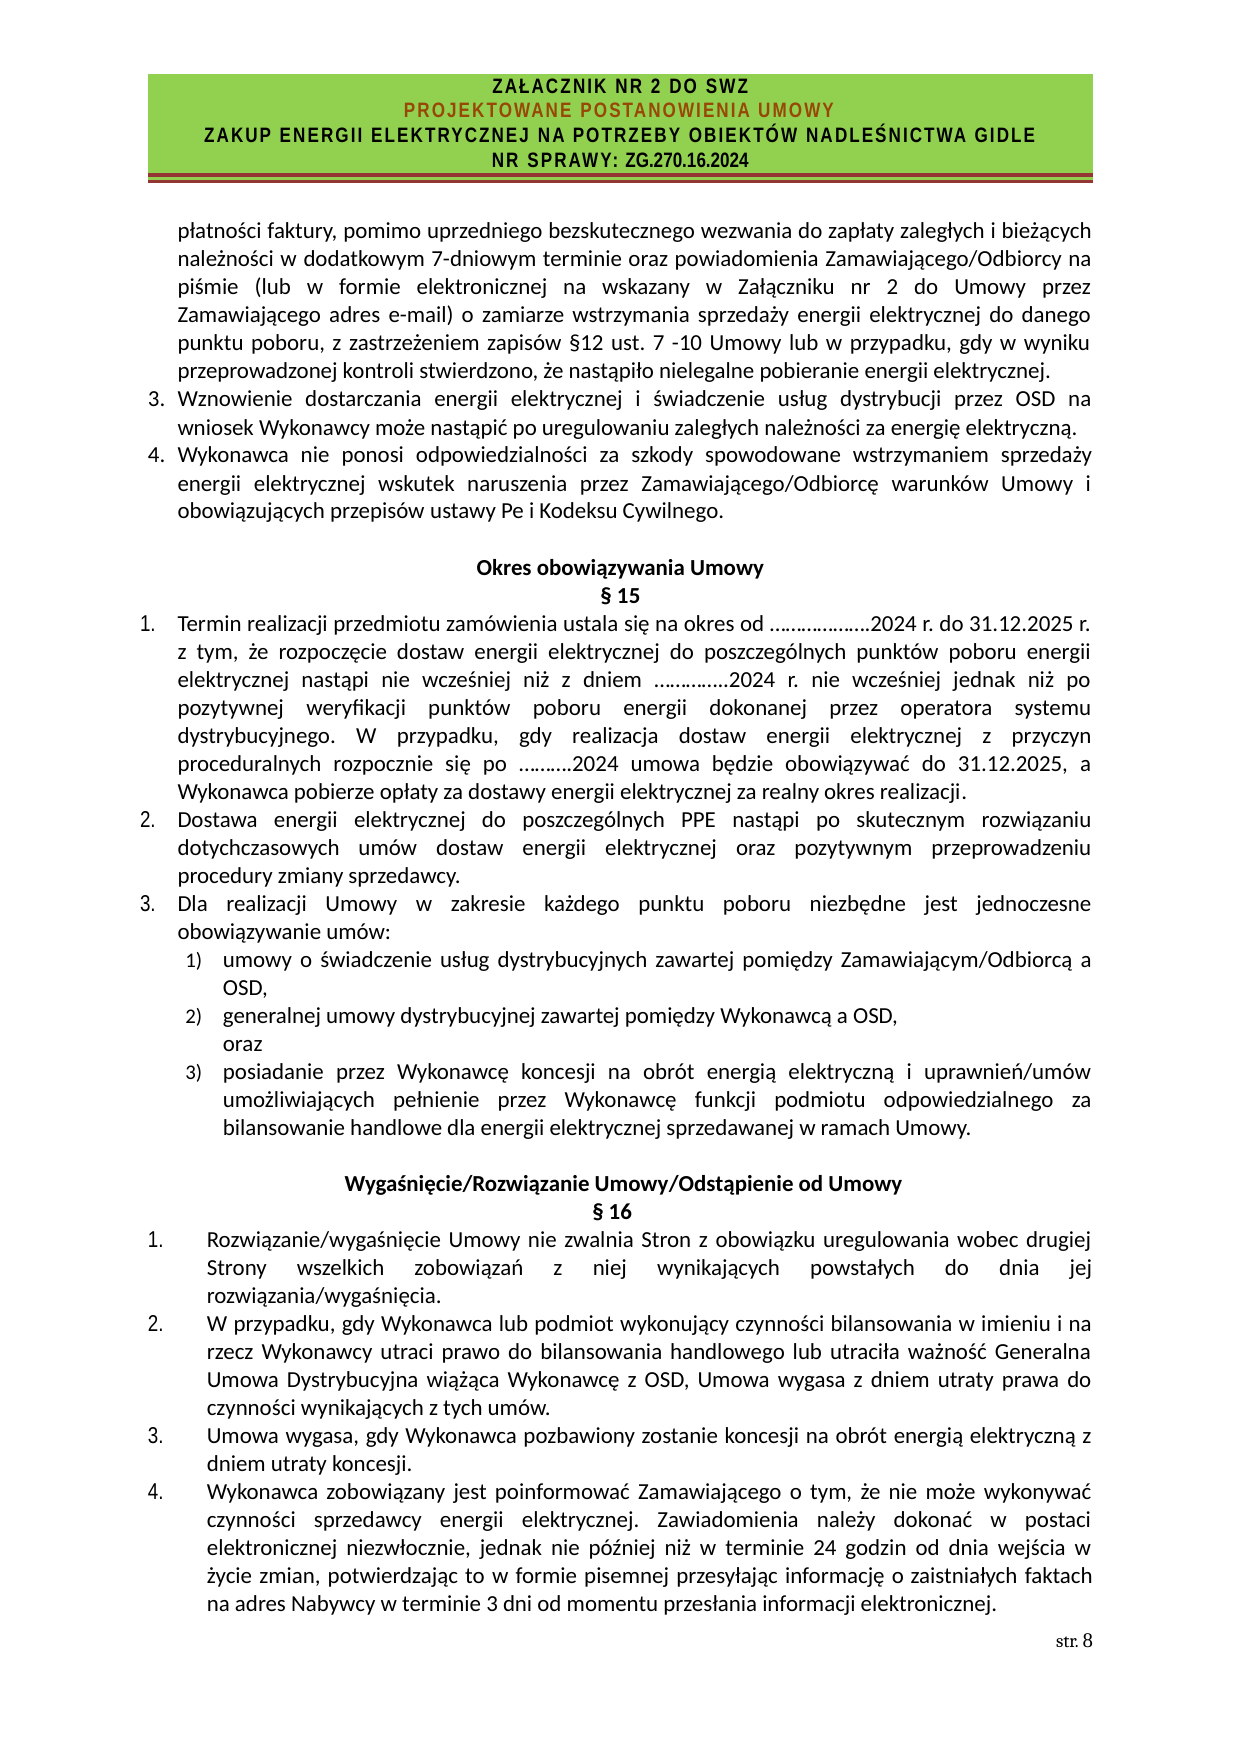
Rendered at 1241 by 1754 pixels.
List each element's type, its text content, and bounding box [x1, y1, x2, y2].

list Termin realizacji przedmiotu zamówienia ustala się na okres od ……………….2024 r. do 31.12.2025 r. z tym, że rozpoczęcie dostaw energii elektrycznej do poszczególnych punktów poboru energii elektrycznej nastąpi nie wcześniej niż z dniem …………..2024 r. nie wcześniej jednak niż po pozytywnej weryfikacji punktów poboru energii dokonanej przez operatora systemu dystrybucyjnego. W przypadku, gdy realizacja dostaw energii elektrycznej z przyczyn proceduralnych rozpocznie się po ……….2024 umowa będzie obowiązywać do 31.12.2025, a Wykonawca pobierze opłaty za dostawy energii elektrycznej za realny okres realizacji. [140, 609, 1093, 805]
list posiadanie przez Wykonawcę koncesji na obrót energią elektryczną i uprawnień/umów umożliwiających pełnienie przez Wykonawcę funkcji podmiotu odpowiedzialnego za bilansowanie handlowe dla energii elektrycznej sprzedawanej w ramach Umowy. [185, 1057, 1093, 1141]
text Okres obowiązywania Umowy [148, 553, 1093, 581]
text oraz [223, 1029, 1093, 1057]
list Umowa wygasa, gdy Wykonawca pozbawiony zostanie koncesji na obrót energią elektryczną z dniem utraty koncesji. [148, 1421, 1093, 1477]
text § 15 [148, 581, 1093, 609]
list Dostawa energii elektrycznej do poszczególnych PPE nastąpi po skutecznym rozwiązaniu dotychczasowych umów dostaw energii elektrycznej oraz pozytywnym przeprowadzeniu procedury zmiany sprzedawcy. [140, 805, 1093, 889]
list umowy o świadczenie usług dystrybucyjnych zawartej pomiędzy Zamawiającym/Odbiorcą a OSD, [185, 945, 1093, 1001]
text § 16 [154, 1197, 1070, 1225]
list Rozwiązanie/wygaśnięcie Umowy nie zwalnia Stron z obowiązku uregulowania wobec drugiej Strony wszelkich zobowiązań z niej wynikających powstałych do dnia jej rozwiązania/wygaśnięcia. [148, 1225, 1093, 1309]
list Dla realizacji Umowy w zakresie każdego punktu poboru niezbędne jest jednoczesne obowiązywanie umów: [140, 889, 1093, 945]
list Wykonawca nie ponosi odpowiedzialności za szkody spowodowane wstrzymaniem sprzedaży energii elektrycznej wskutek naruszenia przez Zamawiającego/Odbiorcę warunków Umowy i obowiązujących przepisów ustawy Pe i Kodeksu Cywilnego. [148, 441, 1093, 525]
list generalnej umowy dystrybucyjnej zawartej pomiędzy Wykonawcą a OSD, [185, 1001, 1093, 1029]
list Wznowienie dostarczania energii elektrycznej i świadczenie usług dystrybucji przez OSD na wniosek Wykonawcy może nastąpić po uregulowaniu zaległych należności za energię elektryczną. [148, 384, 1093, 441]
text Wygaśnięcie/Rozwiązanie Umowy/Odstąpienie od Umowy [154, 1169, 1093, 1197]
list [148, 216, 1093, 384]
list Wykonawca zobowiązany jest poinformować Zamawiającego o tym, że nie może wykonywać czynności sprzedawcy energii elektrycznej. Zawiadomienia należy dokonać w postaci elektronicznej niezwłocznie, jednak nie później niż w terminie 24 godzin od dnia wejścia w życie zmian, potwierdzając to w formie pisemnej przesyłając informację o zaistniałych faktach na adres Nabywcy w terminie 3 dni od momentu przesłania informacji elektronicznej. [148, 1477, 1093, 1617]
list W przypadku, gdy Wykonawca lub podmiot wykonujący czynności bilansowania w imieniu i na rzecz Wykonawcy utraci prawo do bilansowania handlowego lub utraciła ważność Generalna Umowa Dystrybucyjna wiążąca Wykonawcę z OSD, Umowa wygasa z dniem utraty prawa do czynności wynikających z tych umów. [148, 1309, 1093, 1421]
